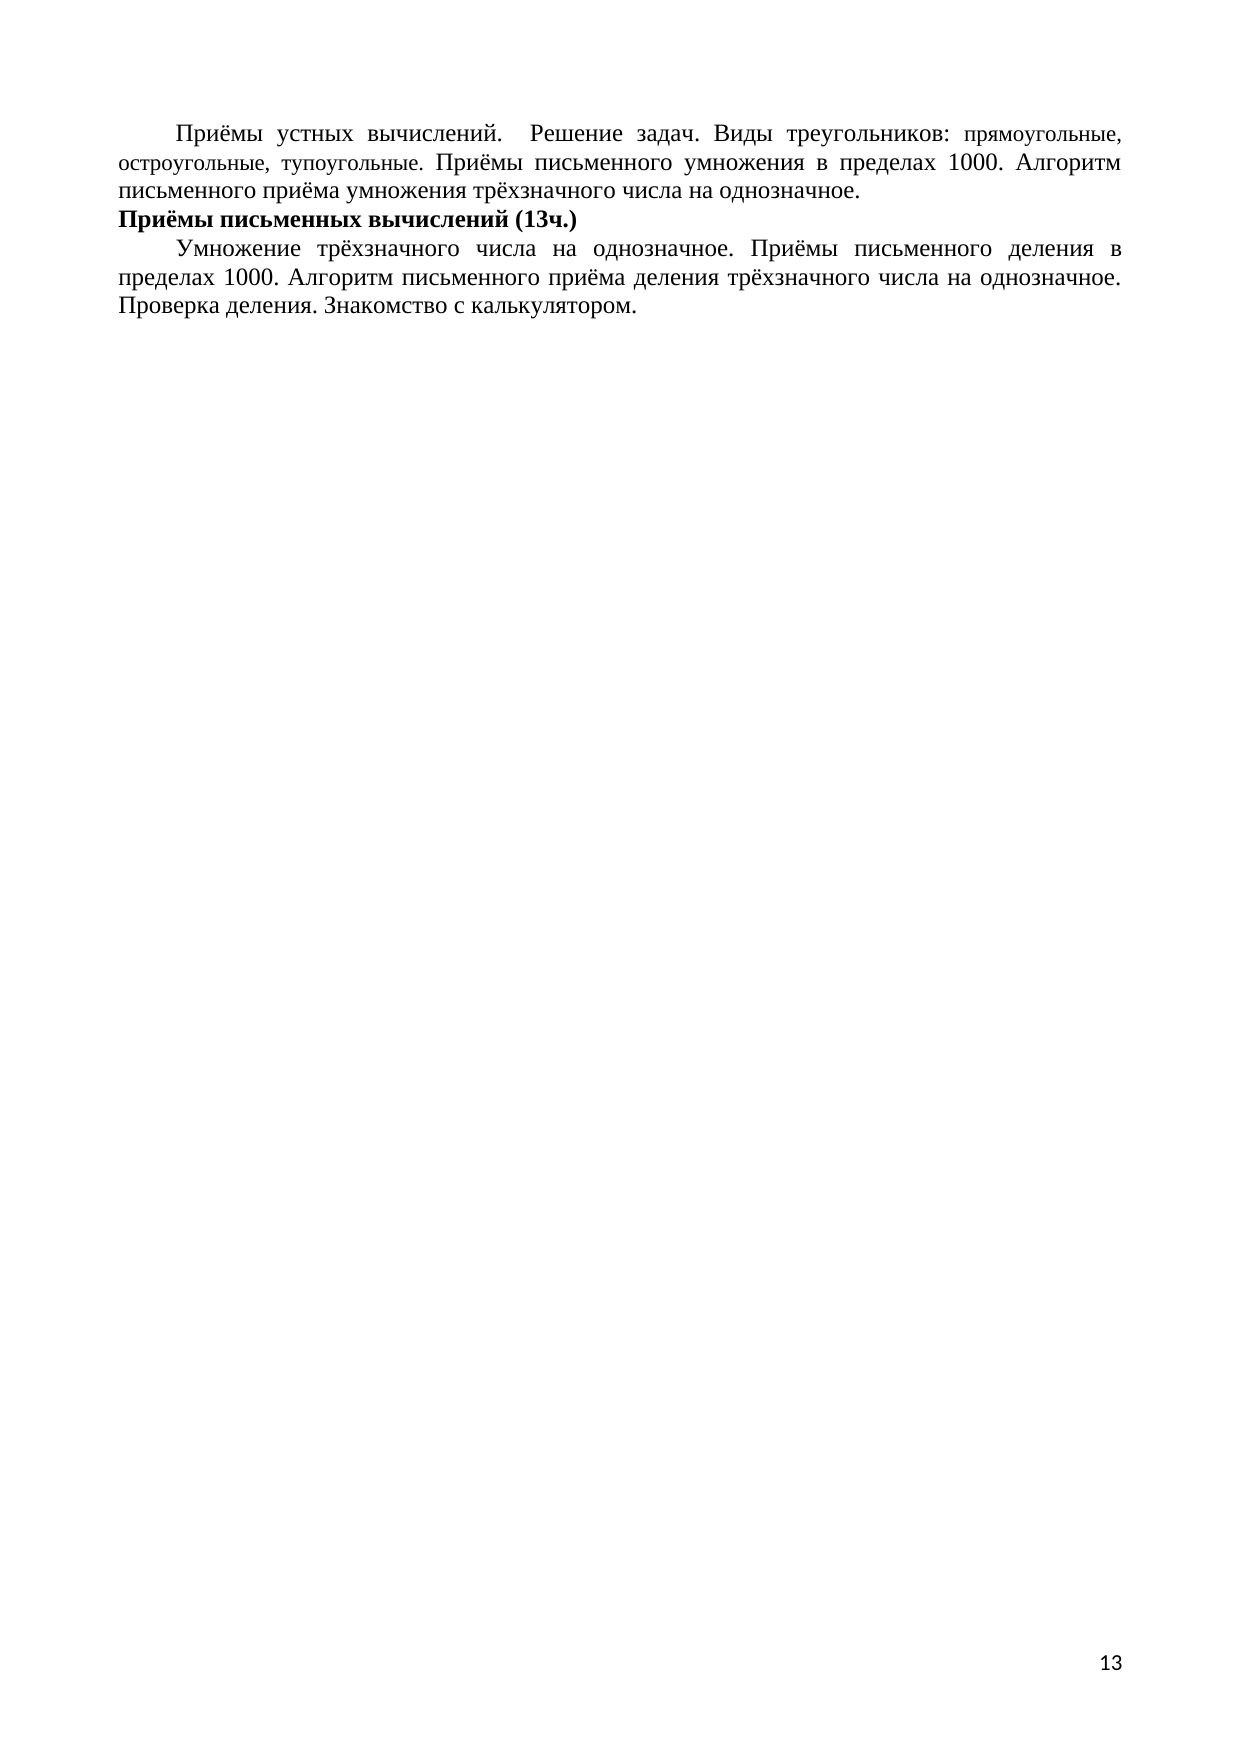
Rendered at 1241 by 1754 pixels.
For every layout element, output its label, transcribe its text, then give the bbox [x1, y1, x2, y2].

text Приёмы устных вычислений. Решение задач. Виды треугольников: прямоугольные, остроугольные, тупоугольные. Приёмы письменного умножения в пределах 1000. Алгоритм письменного приёма умножения трёхзначного числа на однозначное. [118, 118, 1122, 204]
text Приёмы письменных вычислений (13ч.) [118, 204, 1122, 233]
text Умножение трёхзначного числа на однозначное. Приёмы письменного деления в пределах 1000. Алгоритм письменного приёма деления трёхзначного числа на однозначное. Проверка деления. Знакомство с калькулятором. [118, 233, 1122, 319]
